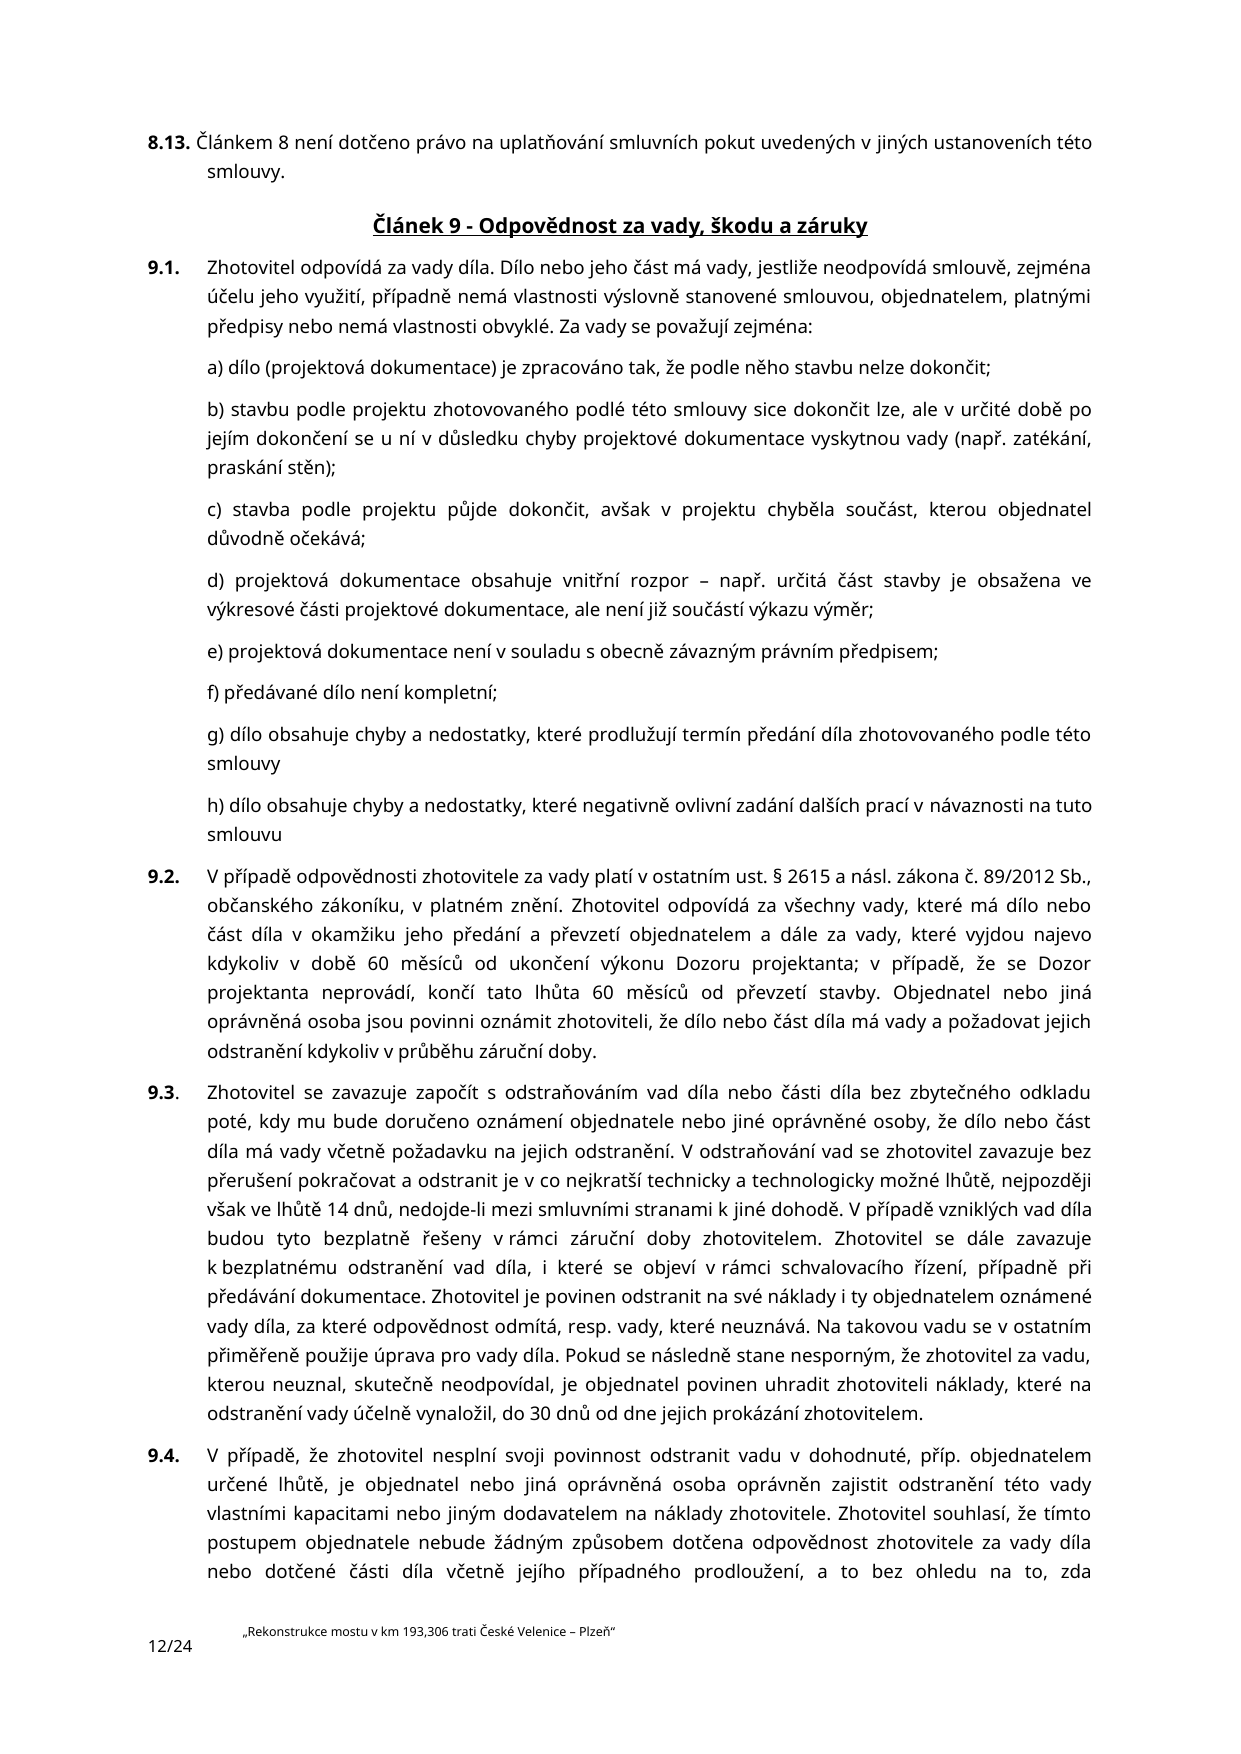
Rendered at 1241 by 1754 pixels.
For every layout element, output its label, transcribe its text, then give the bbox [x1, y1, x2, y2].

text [148, 1439, 1092, 1585]
subtitle Článek 9 - Odpovědnost za vady, škodu a záruky [148, 210, 1092, 239]
text 9.3. Zhotovitel se zavazuje započít s odstraňováním vad díla nebo části díla bez zbytečného odkladu poté, kdy mu bude doručeno oznámení objednatele nebo jiné oprávněné osoby, že dílo nebo část díla má vady včetně požadavku na jejich odstranění. V odstraňování vad se zhotovitel zavazuje bez přerušení pokračovat a odstranit je v co nejkratší technicky a technologicky možné lhůtě, nejpozději však ve lhůtě 14 dnů, nedojde-li mezi smluvními stranami k jiné dohodě. V případě vzniklých vad díla budou tyto bezplatně řešeny v rámci záruční doby zhotovitelem. Zhotovitel se dále zavazuje k bezplatnému odstranění vad díla, i které se objeví v rámci schvalovacího řízení, případně při předávání dokumentace. Zhotovitel je povinen odstranit na své náklady i ty objednatelem oznámené vady díla, za které odpovědnost odmítá, resp. vady, které neuznává. Na takovou vadu se v ostatním přiměřeně použije úprava pro vady díla. Pokud se následně stane nesporným, že zhotovitel za vadu, kterou neuznal, skutečně neodpovídal, je objednatel povinen uhradit zhotoviteli náklady, které na odstranění vady účelně vynaložil, do 30 dnů od dne jejich prokázání zhotovitelem. [148, 1076, 1092, 1426]
subtitle e) projektová dokumentace není v souladu s obecně závazným právním předpisem; [207, 635, 1092, 664]
subtitle h) dílo obsahuje chyby a nedostatky, které negativně ovlivní zadání dalších prací v návaznosti na tuto smlouvu [207, 789, 1092, 847]
subtitle d) projektová dokumentace obsahuje vnitřní rozpor – např. určitá část stavby je obsažena ve výkresové části projektové dokumentace, ale není již součástí výkazu výměr; [207, 564, 1092, 622]
subtitle c) stavba podle projektu půjde dokončit, avšak v projektu chyběla součást, kterou objednatel důvodně očekává; [207, 493, 1092, 551]
subtitle a) dílo (projektová dokumentace) je zpracováno tak, že podle něho stavbu nelze dokončit; [207, 351, 1092, 381]
subtitle b) stavbu podle projektu zhotovovaného podlé této smlouvy sice dokončit lze, ale v určité době po jejím dokončení se u ní v důsledku chyby projektové dokumentace vyskytnou vady (např. zatékání, praskání stěn); [207, 393, 1092, 481]
subtitle f) předávané dílo není kompletní; [207, 676, 1092, 706]
subtitle 9.1. Zhotovitel odpovídá za vady díla. Dílo nebo jeho část má vady, jestliže neodpovídá smlouvě, zejména účelu jeho využití, případně nemá vlastnosti výslovně stanovené smlouvou, objednatelem, platnými předpisy nebo nemá vlastnosti obvyklé. Za vady se považují zejména: [148, 251, 1092, 339]
subtitle g) dílo obsahuje chyby a nedostatky, které prodlužují termín předání díla zhotovovaného podle této smlouvy [207, 718, 1092, 776]
text 8.13. Článkem 8 není dotčeno právo na uplatňování smluvních pokut uvedených v jiných ustanoveních této smlouvy. [148, 126, 1092, 185]
subtitle 9.2. V případě odpovědnosti zhotovitele za vady platí v ostatním ust. § 2615 a násl. zákona č. 89/2012 Sb., občanského zákoníku, v platném znění. Zhotovitel odpovídá za všechny vady, které má dílo nebo část díla v okamžiku jeho předání a převzetí objednatelem a dále za vady, které vyjdou najevo kdykoliv v době 60 měsíců od ukončení výkonu Dozoru projektanta; v případě, že se Dozor projektanta neprovádí, končí tato lhůta 60 měsíců od převzetí stavby. Objednatel nebo jiná oprávněná osoba jsou povinni oznámit zhotoviteli, že dílo nebo část díla má vady a požadovat jejich odstranění kdykoliv v průběhu záruční doby. [148, 860, 1092, 1064]
